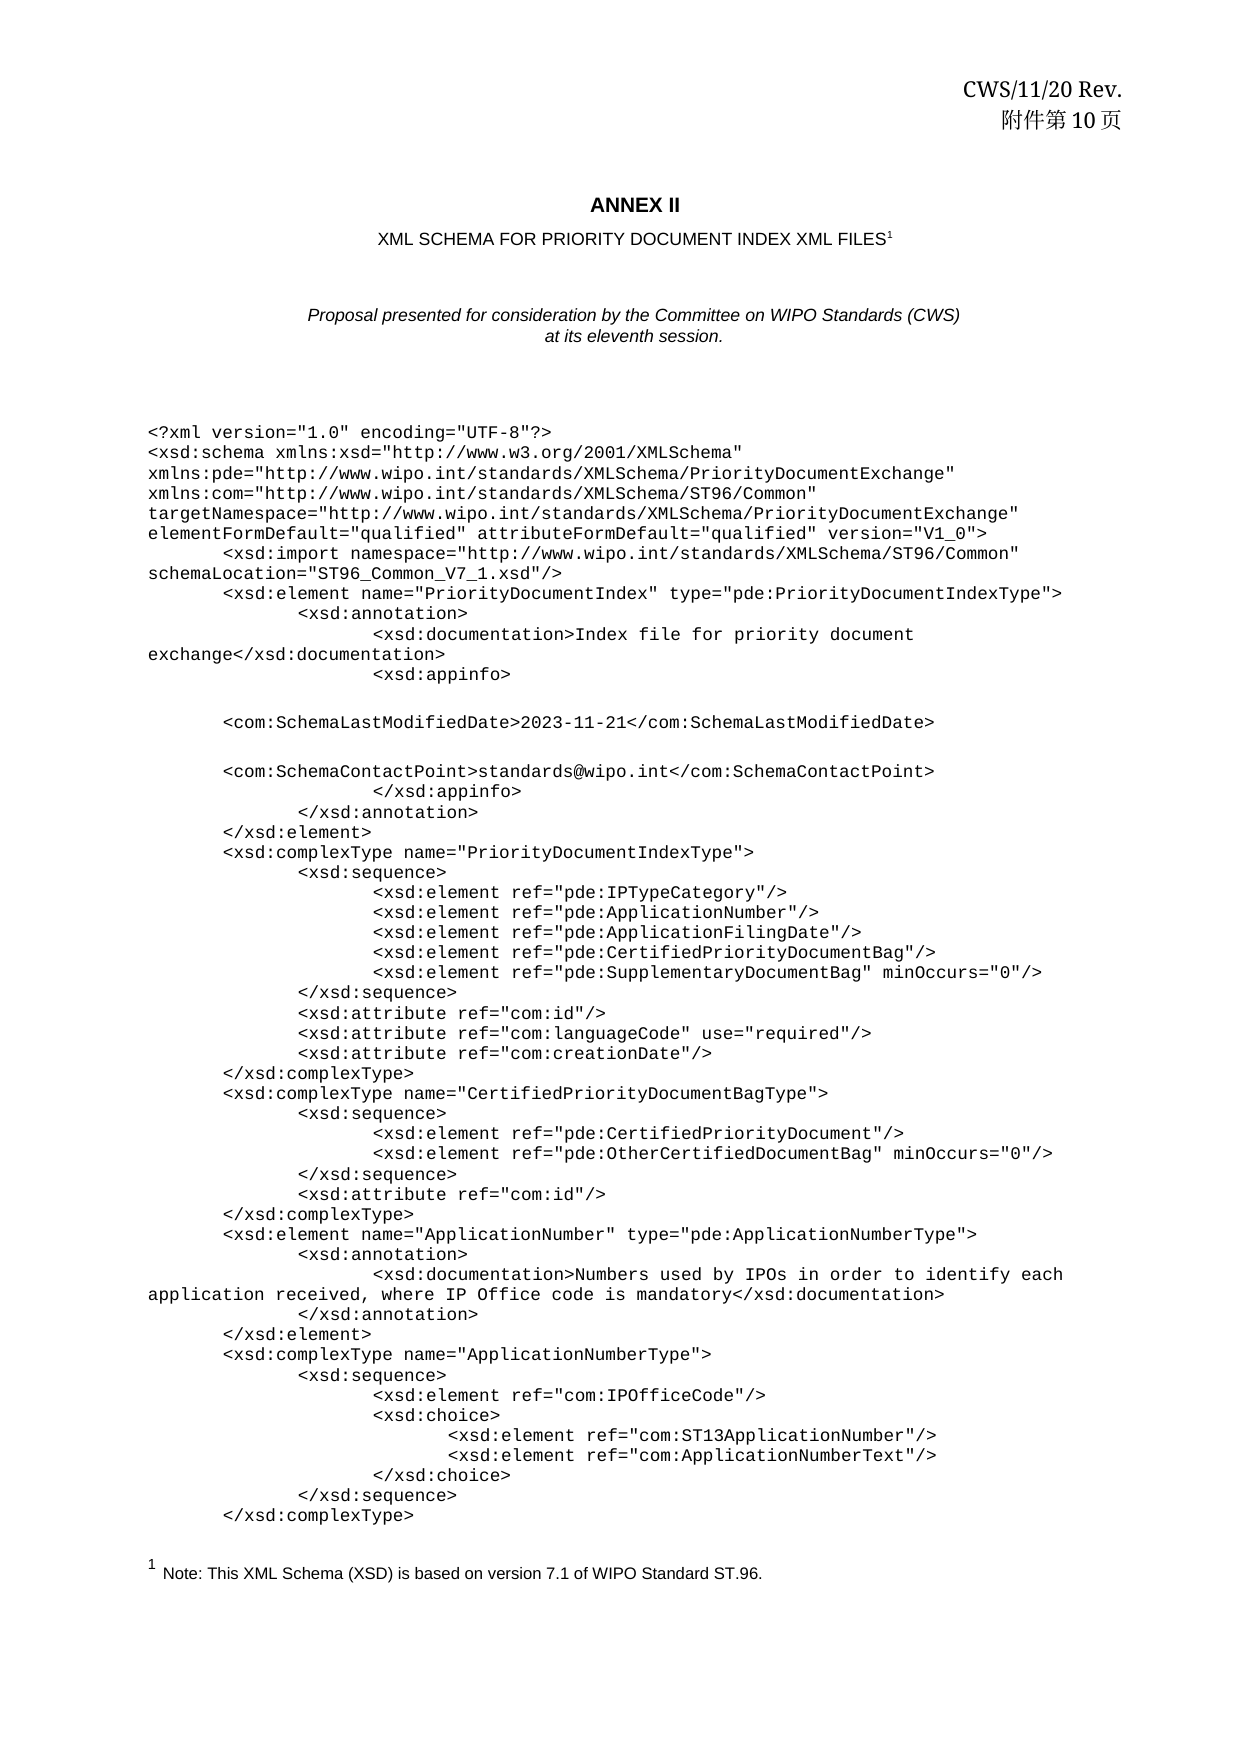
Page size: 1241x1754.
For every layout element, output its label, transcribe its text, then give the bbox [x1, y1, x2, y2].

text </xsd:choice> [148, 1467, 1122, 1487]
text <com:SchemaContactPoint>standards@wipo.int</com:SchemaContactPoint> [148, 734, 1122, 783]
text <xsd:element ref="pde:CertifiedPriorityDocument"/> [148, 1125, 1122, 1145]
text <xsd:annotation> [148, 605, 1122, 625]
text <xsd:sequence> [148, 863, 1122, 884]
text Proposal presented for consideration by the Committee on WIPO Standards (CWS) [148, 305, 1122, 325]
text </xsd:element> [148, 1326, 1122, 1346]
text <xsd:element ref="pde:OtherCertifiedDocumentBag" minOccurs="0"/> [148, 1145, 1122, 1165]
text at its eleventh session. [148, 325, 1122, 346]
text <com:SchemaLastModifiedDate>2023-11-21</com:SchemaLastModifiedDate> [148, 685, 1122, 734]
text <xsd:element ref="com:IPOfficeCode"/> [148, 1386, 1122, 1406]
text <xsd:attribute ref="com:creationDate"/> [148, 1044, 1122, 1064]
text </xsd:sequence> [148, 984, 1122, 1004]
text <xsd:documentation>Numbers used by IPOs in order to identify each application received, where IP Office code is mandatory</xsd:documentation> [148, 1266, 1122, 1306]
text <xsd:element ref="pde:ApplicationNumber"/> [148, 904, 1122, 924]
text <xsd:element ref="pde:CertifiedPriorityDocumentBag"/> [148, 944, 1122, 964]
text <xsd:attribute ref="com:id"/> [148, 1004, 1122, 1024]
text <xsd:annotation> [148, 1246, 1122, 1266]
text </xsd:complexType> [148, 1507, 1122, 1527]
title XML SCHEMA FOR Priority Document INDEX XML FILES [339, 229, 930, 249]
text <xsd:import namespace="http://www.wipo.int/standards/XMLSchema/ST96/Common" schemaLocation="ST96_Common_V7_1.xsd"/> [148, 545, 1122, 585]
text <xsd:element ref="com:ST13ApplicationNumber"/> [148, 1426, 1122, 1447]
text <xsd:element ref="com:ApplicationNumberText"/> [148, 1447, 1122, 1467]
text <xsd:element ref="pde:ApplicationFilingDate"/> [148, 924, 1122, 944]
text </xsd:complexType> [148, 1205, 1122, 1225]
text <xsd:sequence> [148, 1105, 1122, 1125]
text </xsd:sequence> [148, 1487, 1122, 1507]
text <xsd:attribute ref="com:languageCode" use="required"/> [148, 1024, 1122, 1044]
text <xsd:choice> [148, 1406, 1122, 1426]
text <xsd:element ref="pde:SupplementaryDocumentBag" minOccurs="0"/> [148, 964, 1122, 984]
text <xsd:complexType name="ApplicationNumberType"> [148, 1346, 1122, 1366]
text <xsd:complexType name="CertifiedPriorityDocumentBagType"> [148, 1085, 1122, 1105]
text <xsd:complexType name="PriorityDocumentIndexType"> [148, 843, 1122, 863]
text <xsd:schema xmlns:xsd="http://www.w3.org/2001/XMLSchema" xmlns:pde="http://www.wipo.int/standards/XMLSchema/PriorityDocumentExchange" xmlns:com="http://www.wipo.int/standards/XMLSchema/ST96/Common" targetNamespace="http://www.wipo.int/standards/XMLSchema/PriorityDocumentExchange" elementFormDefault="qualified" attributeFormDefault="qualified" version="V1_0"> [148, 444, 1122, 545]
text <xsd:sequence> [148, 1366, 1122, 1386]
text </xsd:annotation> [148, 803, 1122, 823]
text </xsd:element> [148, 823, 1122, 843]
text <xsd:appinfo> [148, 665, 1122, 685]
text </xsd:sequence> [148, 1165, 1122, 1185]
text ANNEX II [148, 193, 1122, 217]
text </xsd:complexType> [148, 1064, 1122, 1085]
text </xsd:appinfo> [148, 783, 1122, 803]
text </xsd:annotation> [148, 1306, 1122, 1326]
text <xsd:documentation>Index file for priority document exchange</xsd:documentation> [148, 625, 1122, 665]
text <xsd:element name="ApplicationNumber" type="pde:ApplicationNumberType"> [148, 1225, 1122, 1246]
text <?xml version="1.0" encoding="UTF-8"?> [148, 424, 1122, 444]
text <xsd:element ref="pde:IPTypeCategory"/> [148, 884, 1122, 904]
text <xsd:element name="PriorityDocumentIndex" type="pde:PriorityDocumentIndexType"> [148, 585, 1122, 605]
text <xsd:attribute ref="com:id"/> [148, 1185, 1122, 1205]
